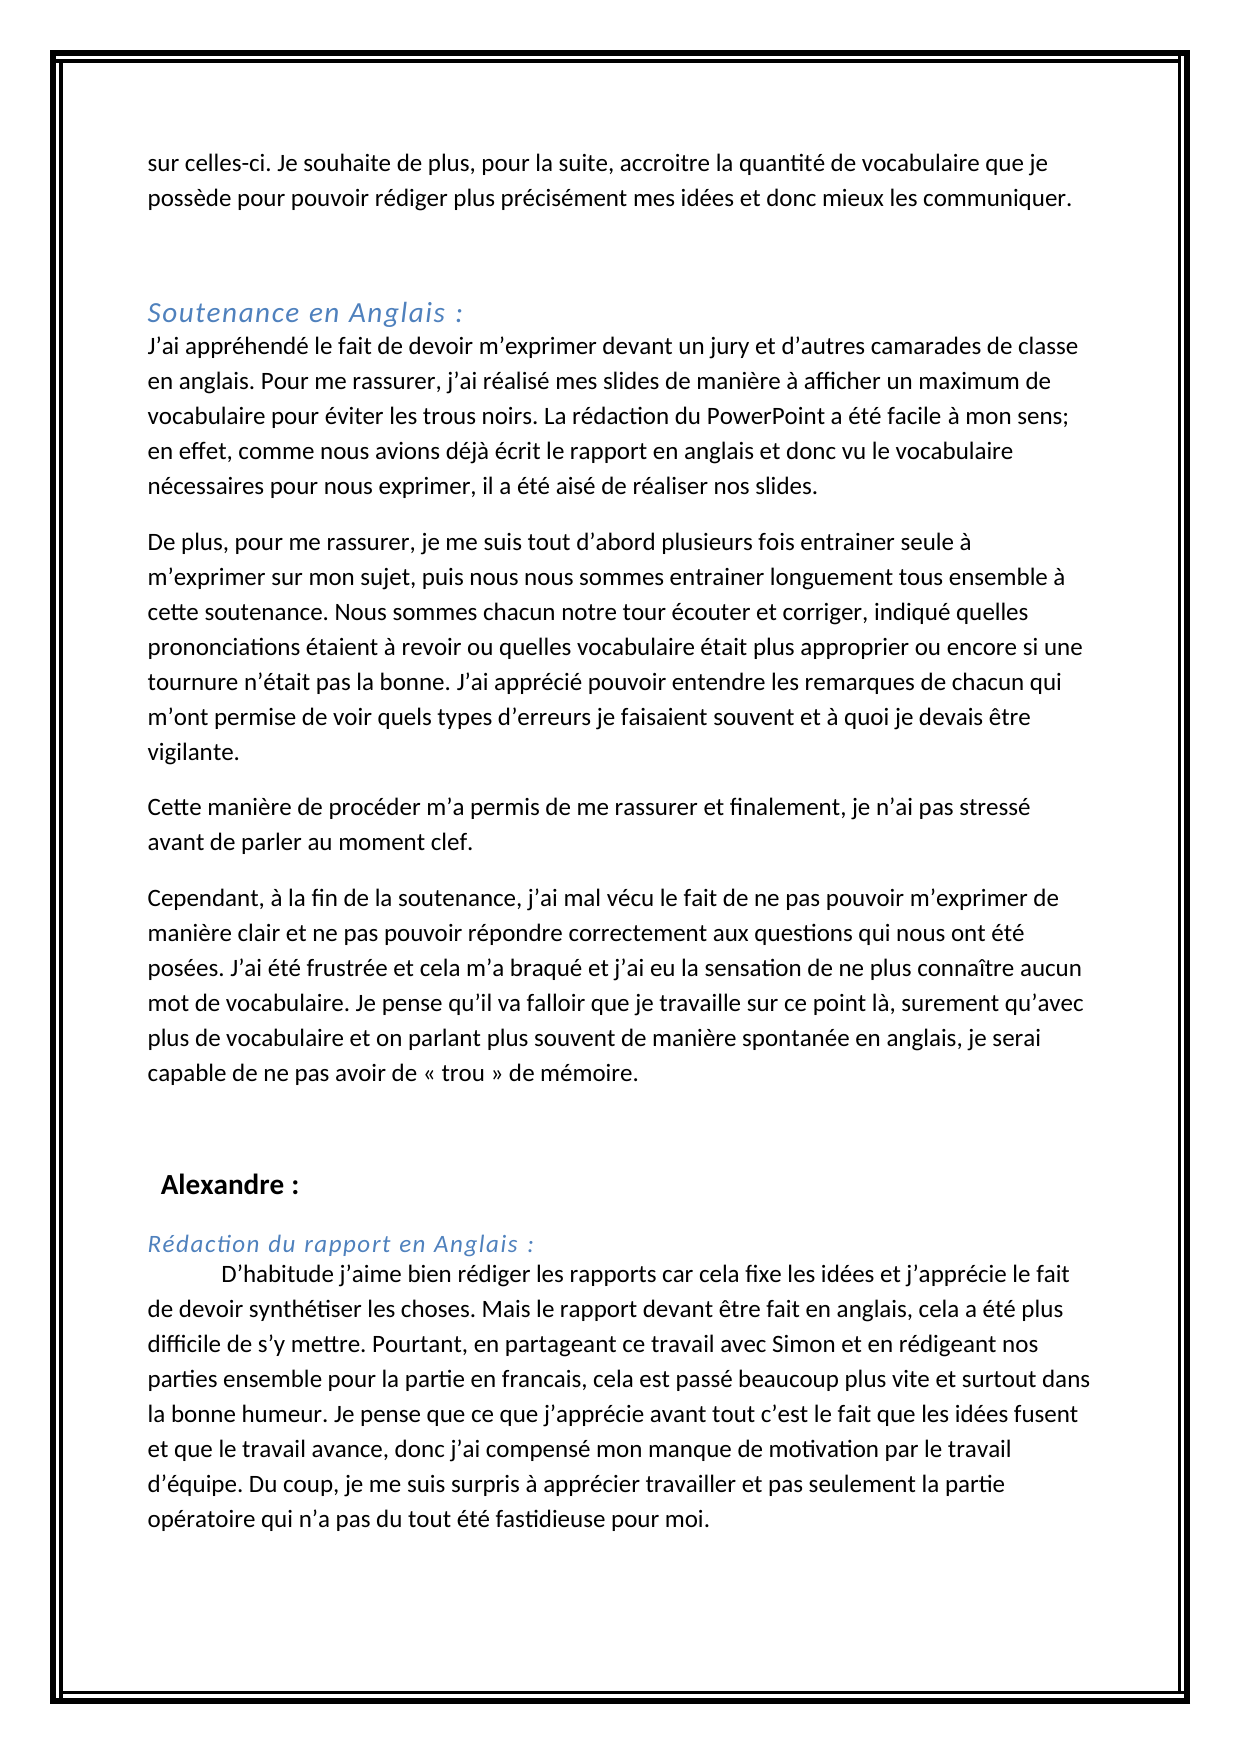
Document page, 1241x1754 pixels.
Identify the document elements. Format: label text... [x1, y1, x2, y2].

text De plus, pour me rassurer, je me suis tout d’abord plusieurs fois entrainer seule à m’exprimer sur mon sujet, puis nous nous sommes entrainer longuement tous ensemble à cette soutenance. Nous sommes chacun notre tour écouter et corriger, indiqué quelles prononciations étaient à revoir ou quelles vocabulaire était plus approprier ou encore si une tournure n’était pas la bonne. J’ai apprécié pouvoir entendre les remarques de chacun qui m’ont permise de voir quels types d’erreurs je faisaient souvent et à quoi je devais être vigilante. [147, 526, 1093, 766]
text Cependant, à la fin de la soutenance, j’ai mal vécu le fait de ne pas pouvoir m’exprimer de manière clair et ne pas pouvoir répondre correctement aux questions qui nous ont été posées. J’ai été frustrée et cela m’a braqué et j’ai eu la sensation de ne plus connaître aucun mot de vocabulaire. Je pense qu’il va falloir que je travaille sur ce point là, surement qu’avec plus de vocabulaire et on parlant plus souvent de manière spontanée en anglais, je serai capable de ne pas avoir de « trou » de mémoire. [147, 882, 1093, 1088]
subtitle Soutenance en Anglais : [147, 294, 1093, 330]
text D’habitude j’aime bien rédiger les rapports car cela fixe les idées et j’apprécie le fait de devoir synthétiser les choses. Mais le rapport devant être fait en anglais, cela a été plus difficile de s’y mettre. Pourtant, en partageant ce travail avec Simon et en rédigeant nos parties ensemble pour la partie en francais, cela est passé beaucoup plus vite et surtout dans la bonne humeur. Je pense que ce que j’apprécie avant tout c’est le fait que les idées fusent et que le travail avance, donc j’ai compensé mon manque de motivation par le travail d’équipe. Du coup, je me suis surpris à apprécier travailler et pas seulement la partie opératoire qui n’a pas du tout été fastidieuse pour moi. [147, 1258, 1093, 1534]
text Cette manière de procéder m’a permis de me rassurer et finalement, je n’ai pas stressé avant de parler au moment clef. [147, 791, 1093, 857]
subtitle Rédaction du rapport en Anglais : [147, 1228, 1093, 1258]
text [147, 147, 1093, 213]
text J’ai appréhendé le fait de devoir m’exprimer devant un jury et d’autres camarades de classe en anglais. Pour me rassurer, j’ai réalisé mes slides de manière à afficher un maximum de vocabulaire pour éviter les trous noirs. La rédaction du PowerPoint a été facile à mon sens; en effet, comme nous avions déjà écrit le rapport en anglais et donc vu le vocabulaire nécessaires pour nous exprimer, il a été aisé de réaliser nos slides. [147, 330, 1093, 500]
text Alexandre : [147, 1166, 1093, 1202]
